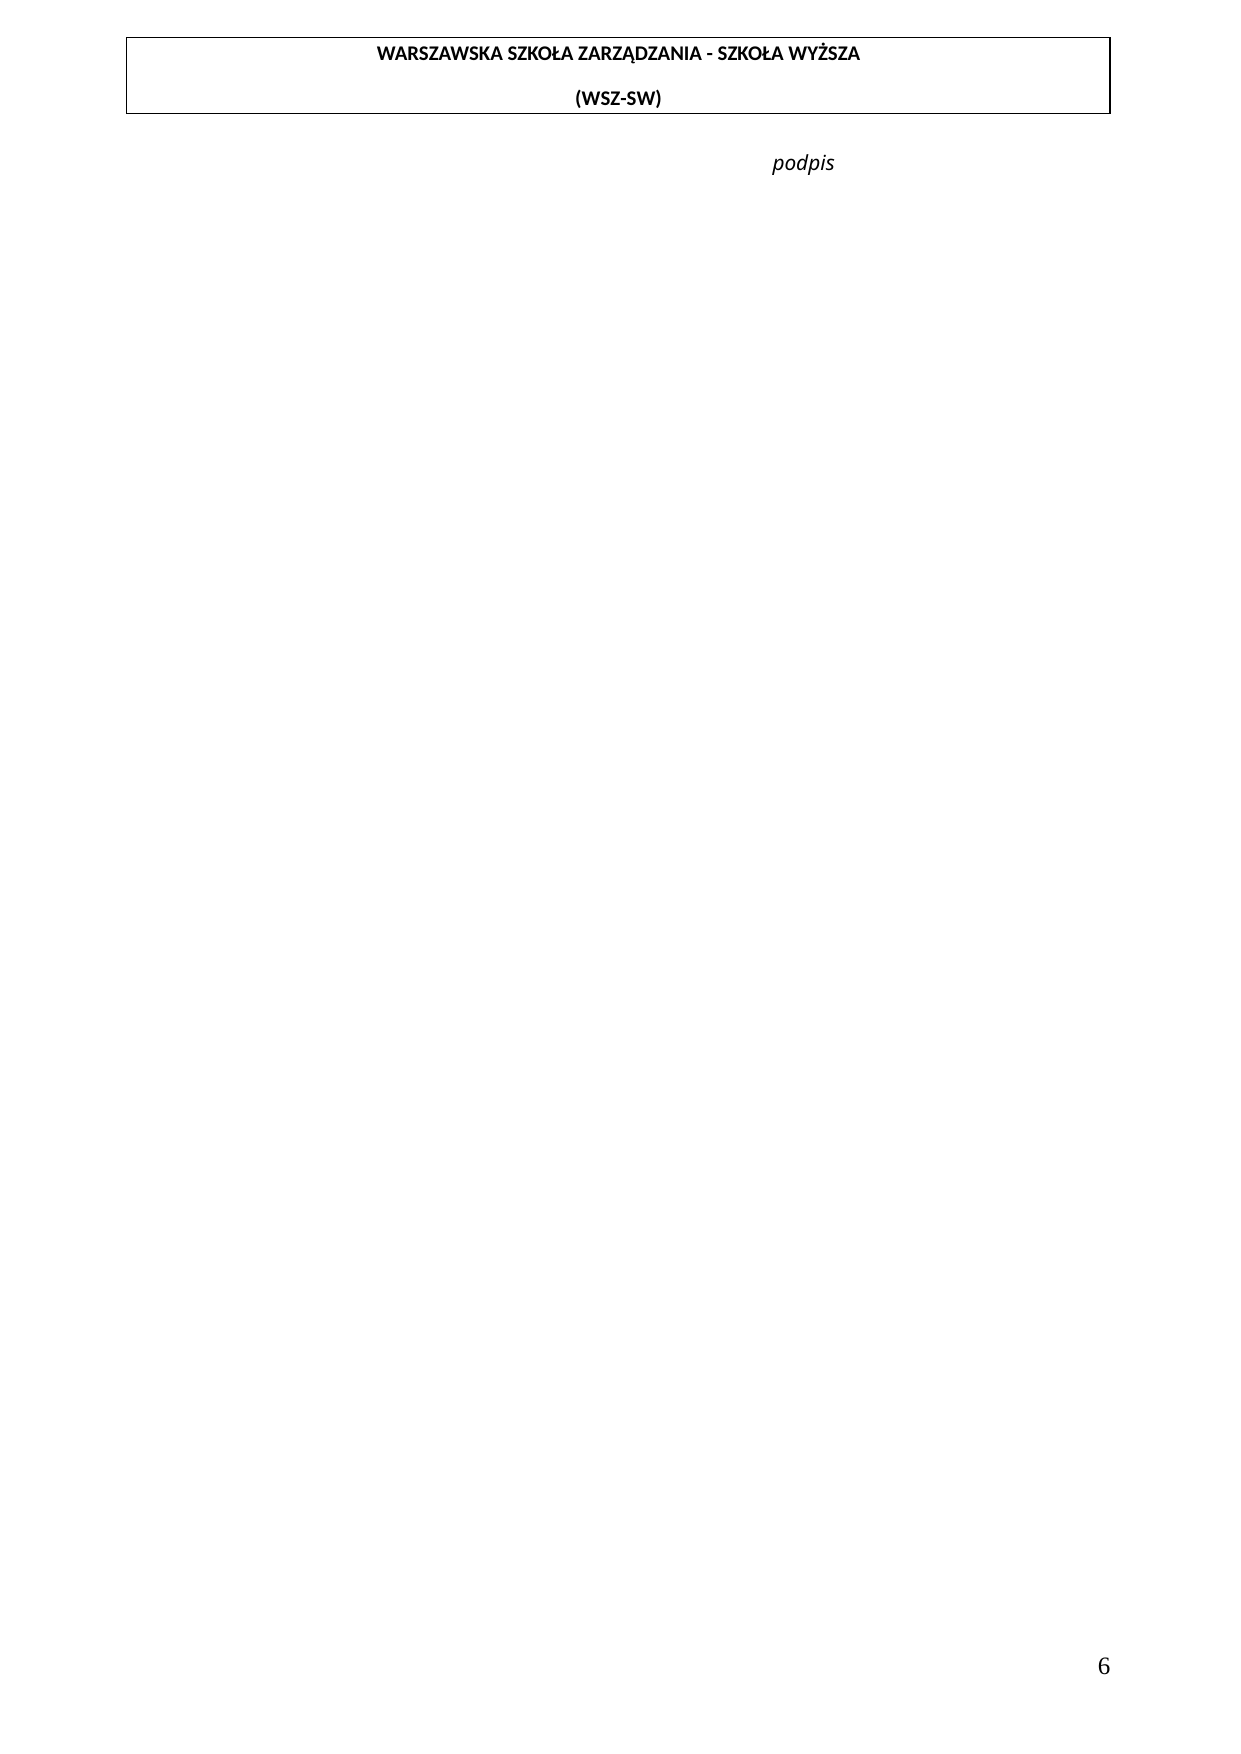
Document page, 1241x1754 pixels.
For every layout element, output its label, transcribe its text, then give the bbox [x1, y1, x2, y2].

text podpis [130, 148, 1110, 176]
